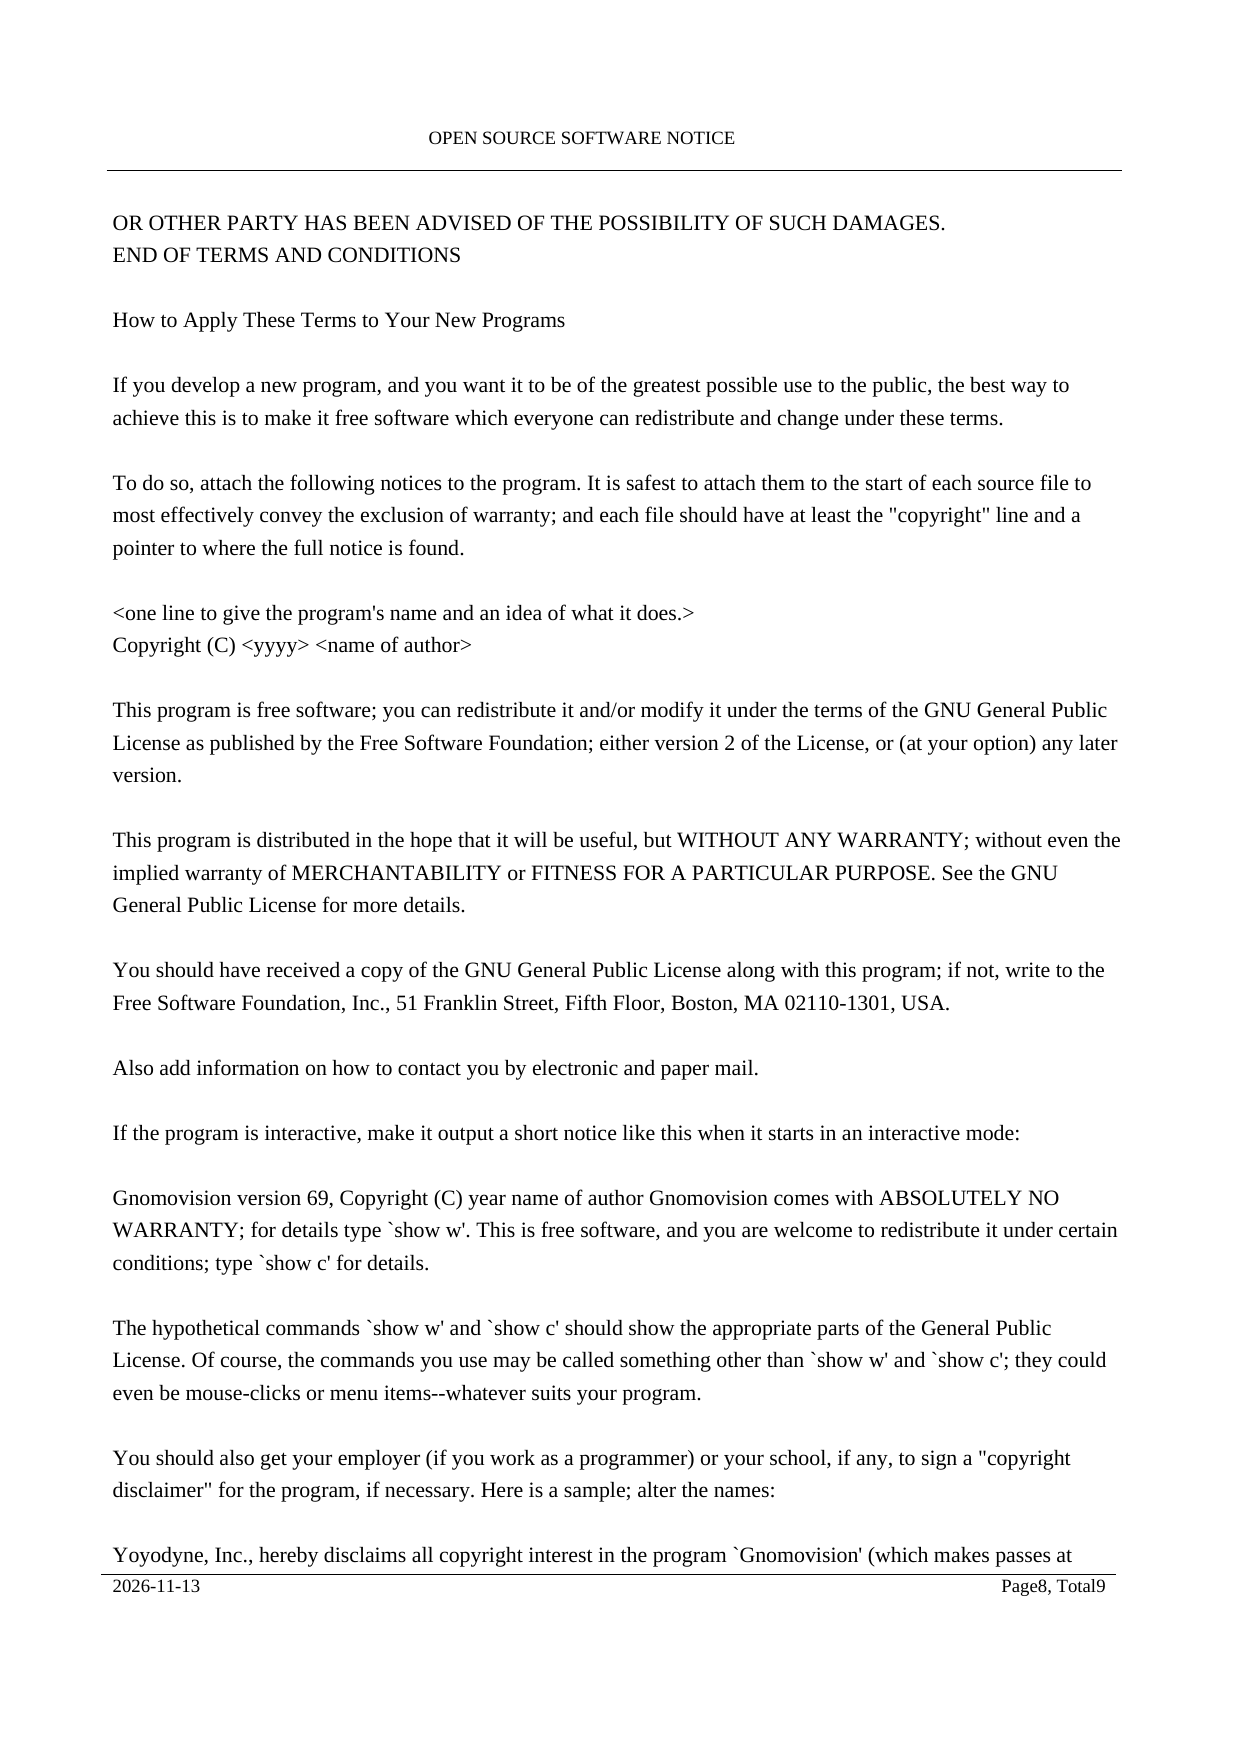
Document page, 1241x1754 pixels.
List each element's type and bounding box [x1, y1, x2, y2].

text [112, 206, 1128, 1571]
